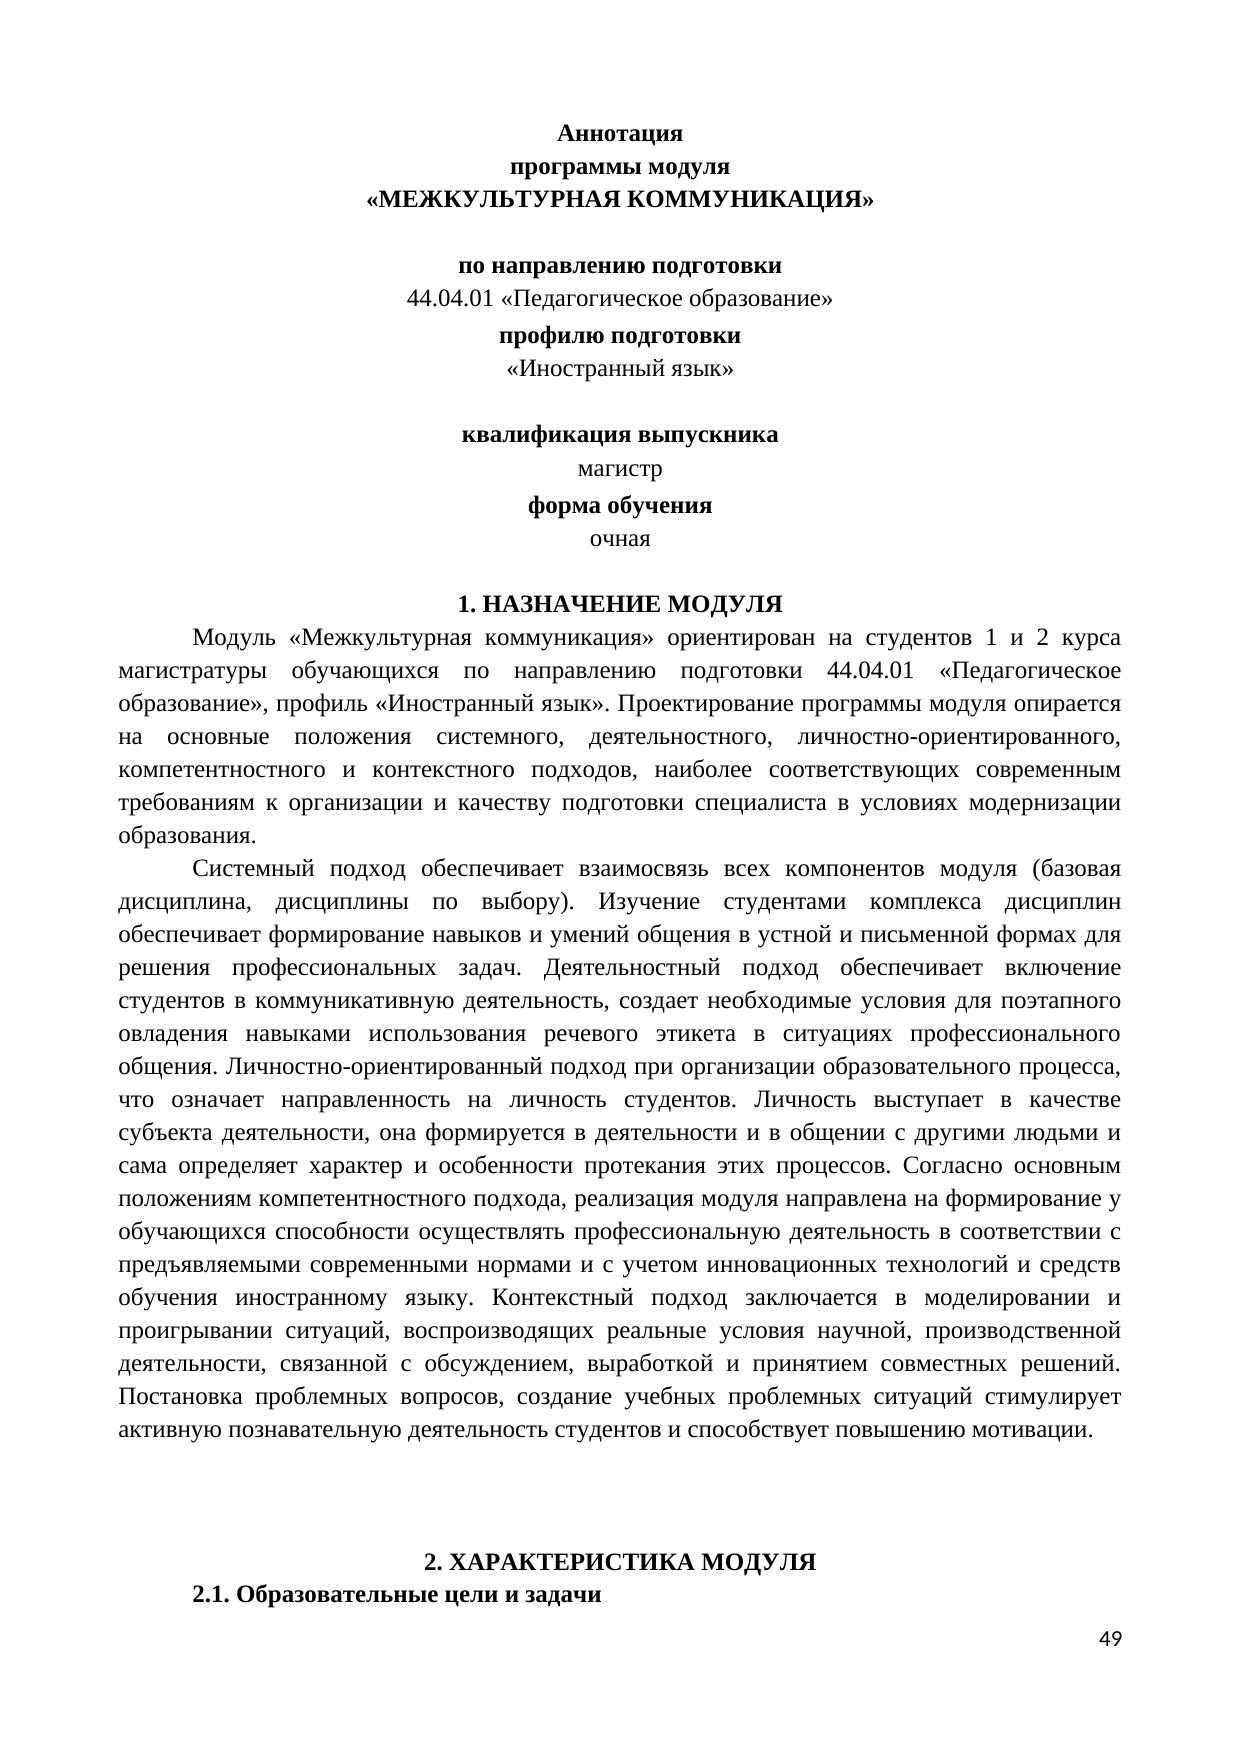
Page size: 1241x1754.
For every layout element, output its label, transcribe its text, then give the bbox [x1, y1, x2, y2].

text Системный подход обеспечивает взаимосвязь всех компонентов модуля (базовая дисциплина, дисциплины по выбору). Изучение студентами комплекса дисциплин обеспечивает формирование навыков и умений общения в устной и письменной формах для решения профессиональных задач. Деятельностный подход обеспечивает включение студентов в коммуникативную деятельность, создает необходимые условия для поэтапного овладения навыками использования речевого этикета в ситуациях профессионального общения. Личностно-ориентированный подход при организации образовательного процесса, что означает направленность на личность студентов. Личность выступает в качестве субъекта деятельности, она формируется в деятельности и в общении с другими людьми и сама определяет характер и особенности протекания этих процессов. Согласно основным положениям компетентностного подхода, реализация модуля направлена на формирование у обучающихся способности осуществлять профессиональную деятельность в соответствии с предъявляемыми современными нормами и с учетом инновационных технологий и средств обучения иностранному языку. Контекстный подход заключается в моделировании и проигрывании ситуаций, воспроизводящих реальные условия научной, производственной деятельности, связанной с обсуждением, выработкой и принятием совместных решений. Постановка проблемных вопросов, создание учебных проблемных ситуаций стимулирует активную познавательную деятельность студентов и способствует повышению мотивации. [118, 853, 1122, 1443]
text Модуль «Межкультурная коммуникация» ориентирован на студентов 1 и 2 курса магистратуры обучающихся по направлению подготовки 44.04.01 «Педагогическое образование», профиль «Иностранный язык». Проектирование программы модуля опирается на основные положения системного, деятельностного, личностно-ориентированного, компетентностного и контекстного подходов, наиболее соответствующих современным требованиям к организации и качеству подготовки специалиста в условиях модернизации образования. [118, 622, 1122, 849]
text 2.1. Образовательные цели и задачи [118, 1579, 1122, 1608]
text форма обучения [118, 490, 1122, 519]
text по направлению подготовки [118, 250, 1122, 279]
text 44.04.01 «Педагогическое образование» [118, 283, 1122, 312]
text программы модуля [118, 151, 1122, 180]
text профилю подготовки [118, 321, 1122, 349]
text магистр [118, 453, 1122, 481]
text квалификация выпускника [118, 419, 1122, 448]
text 1. назначение модуля [118, 589, 1122, 618]
text 2. ХАРАКТЕРИСТИКА МОДУЛЯ [118, 1547, 1122, 1575]
text «Межкультурная коммуникация» [118, 184, 1122, 213]
text Аннотация [118, 118, 1122, 147]
text очная [118, 523, 1122, 552]
text «Иностранный язык» [118, 353, 1122, 382]
